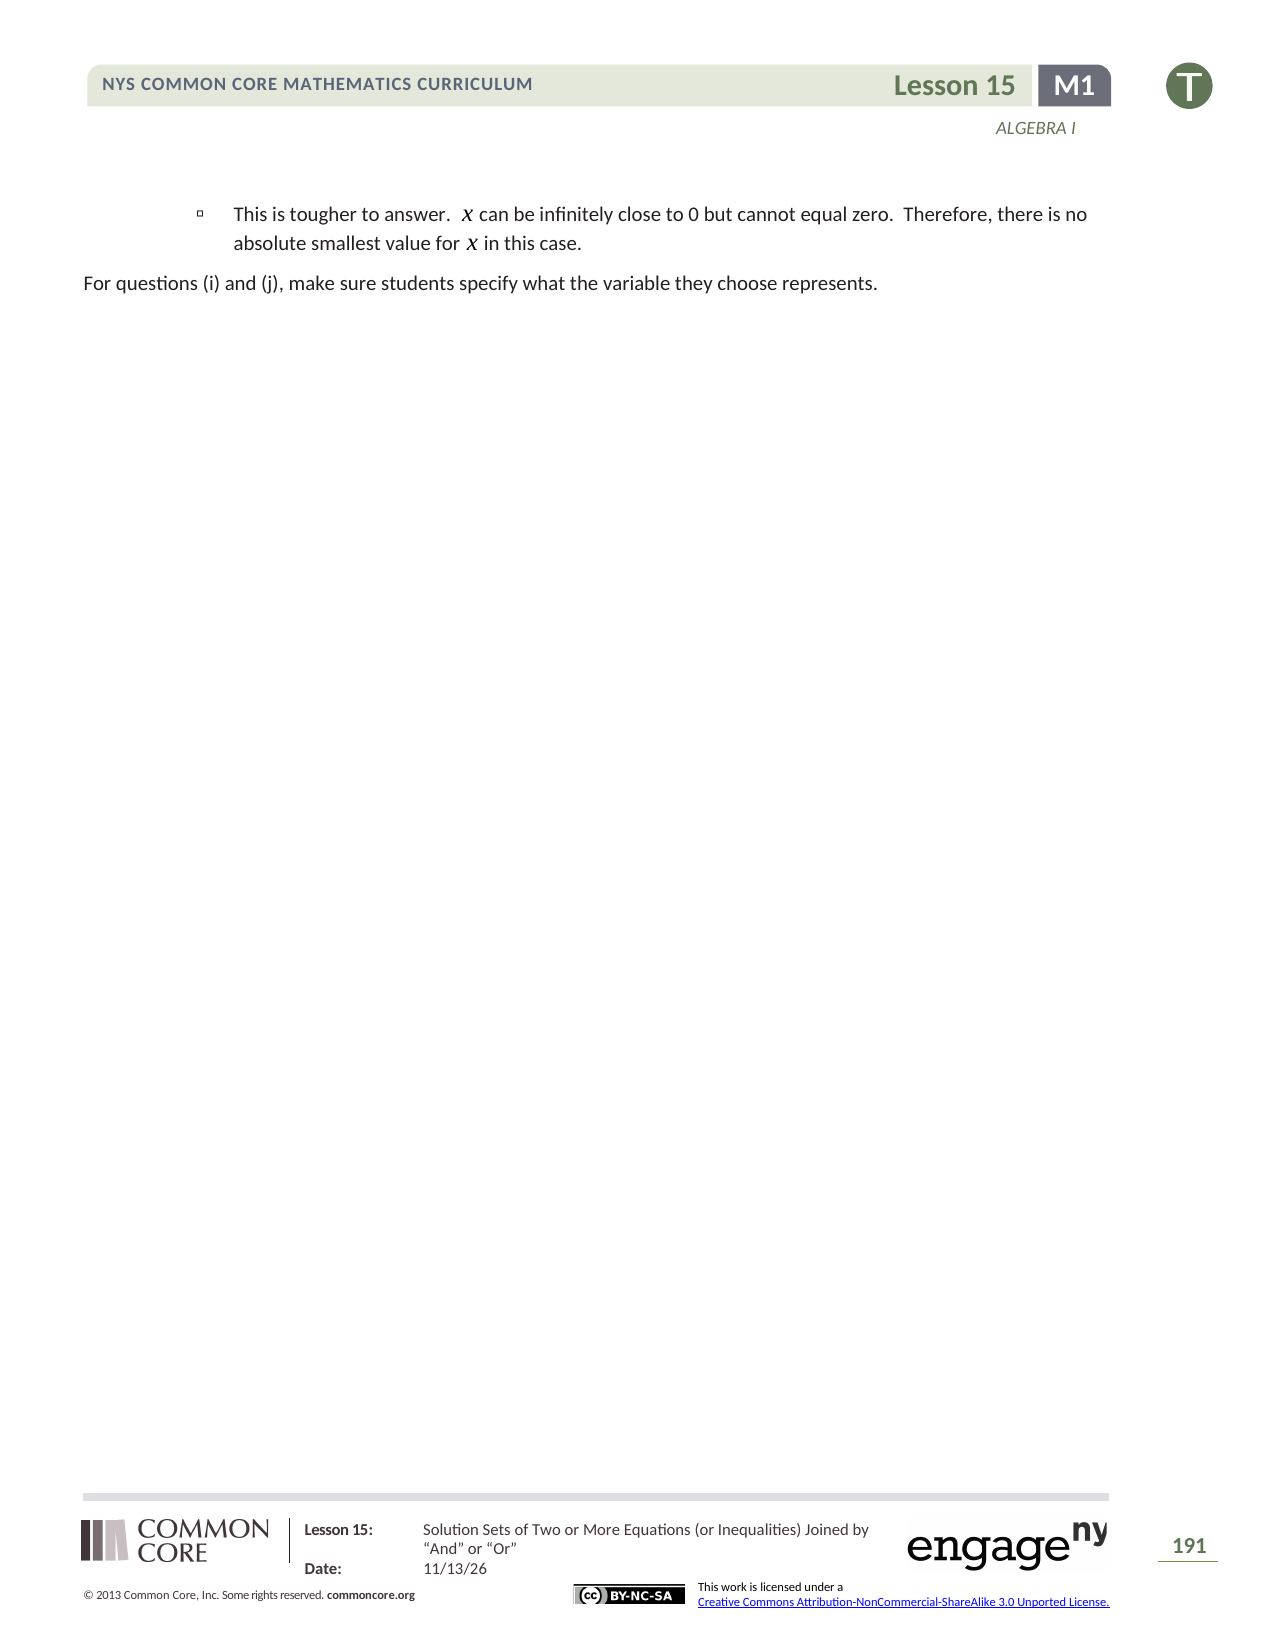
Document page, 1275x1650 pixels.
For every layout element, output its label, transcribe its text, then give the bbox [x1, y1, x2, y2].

list This is tougher to answer. can be infinitely close to 0 but cannot equal zero. Therefore, there is no absolute smallest value for in this case. [196, 200, 1108, 256]
picture [81, 1517, 269, 1562]
text For questions (i) and (j), make sure students specify what the variable they choose represents. [83, 270, 1108, 296]
picture [572, 1584, 685, 1604]
picture [906, 1518, 1107, 1573]
